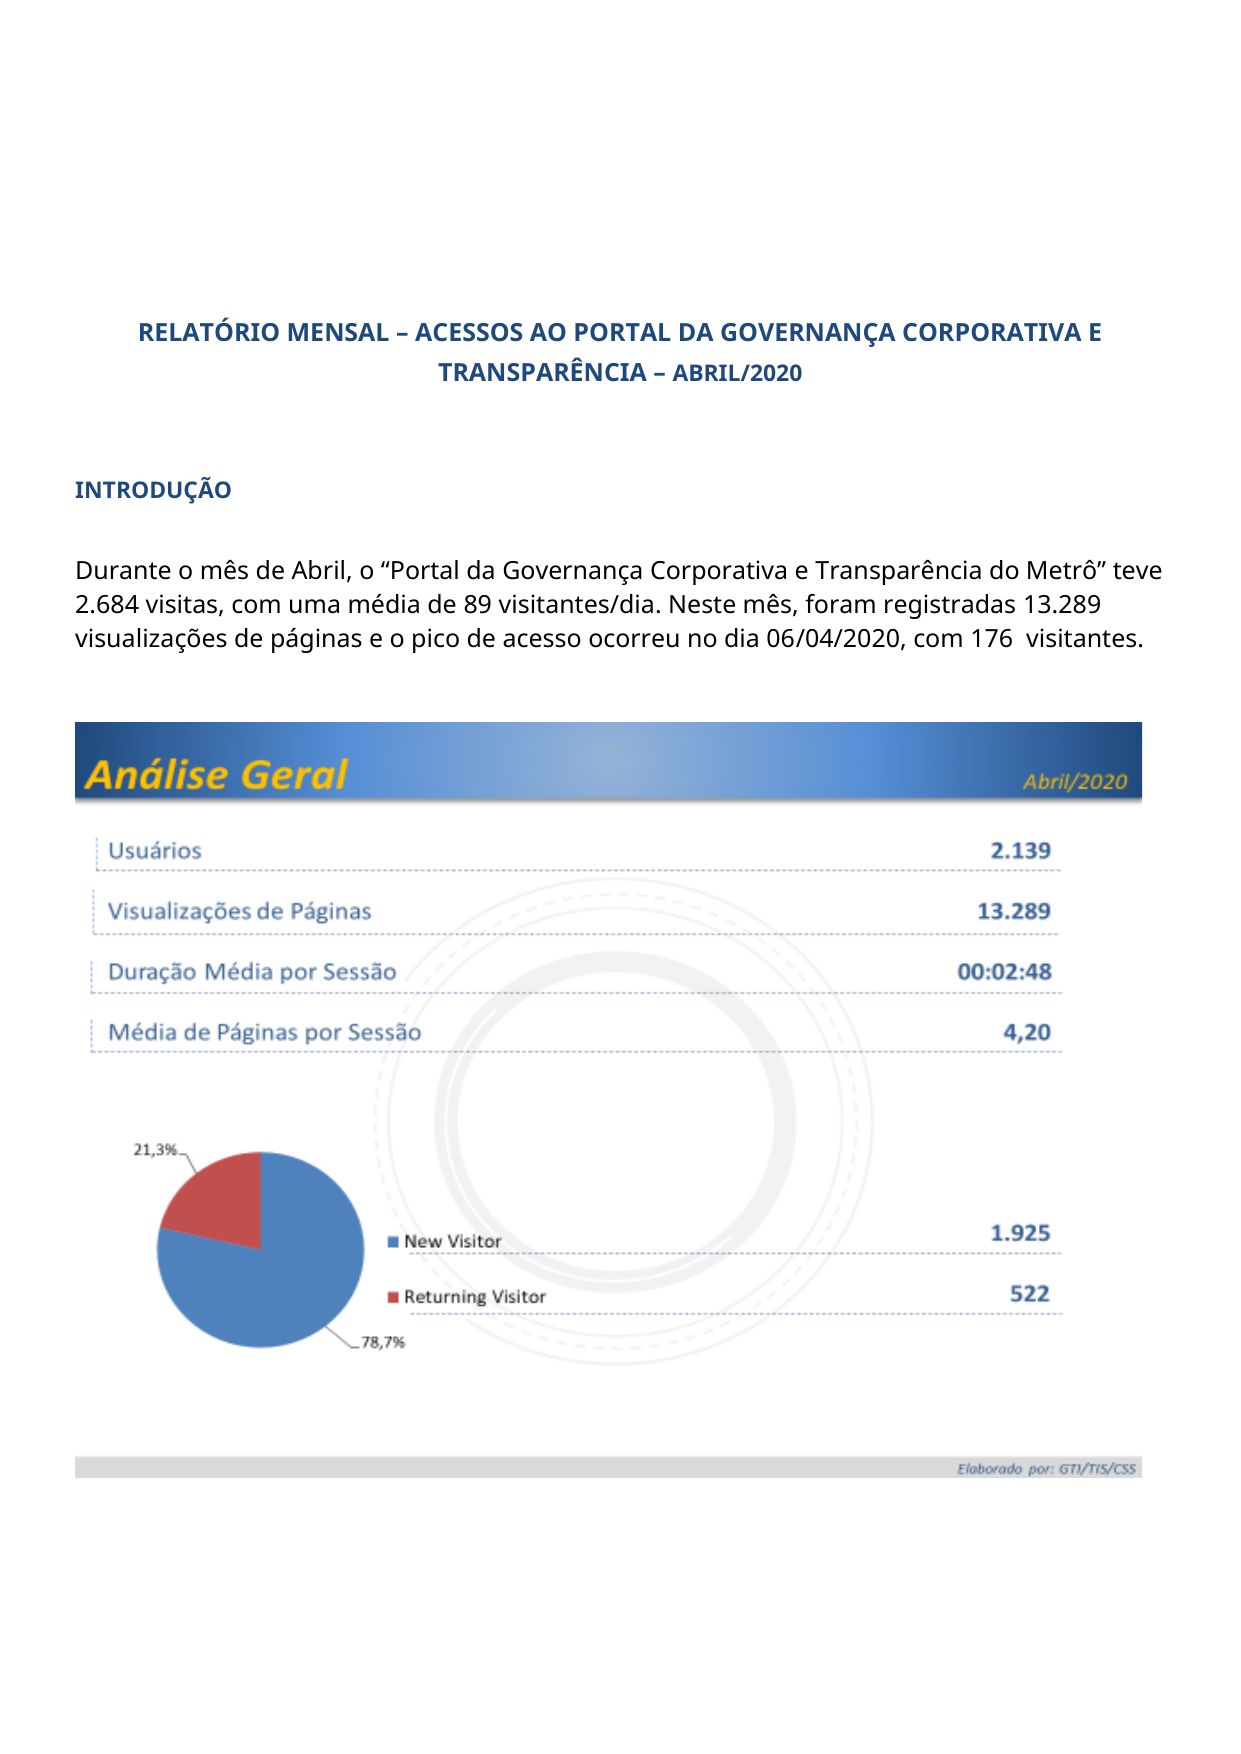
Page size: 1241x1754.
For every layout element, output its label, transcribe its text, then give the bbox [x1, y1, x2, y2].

text Durante o mês de Abril, o “Portal da Governança Corporativa e Transparência do Metrô” teve 2.684 visitas, com uma média de 89 visitantes/dia. Neste mês, foram registradas 13.289 visualizações de páginas e o pico de acesso ocorreu no dia 06/04/2020, com 176 visitantes. [75, 552, 1165, 654]
picture [75, 722, 1143, 1478]
text INTRODUÇÃO [75, 474, 1165, 505]
text RELATÓRIO MENSAL – ACESSOS AO PORTAL DA GOVERNANÇA CORPORATIVA E TRANSPARÊNCIA – ABRIL/2020 [75, 315, 1165, 388]
